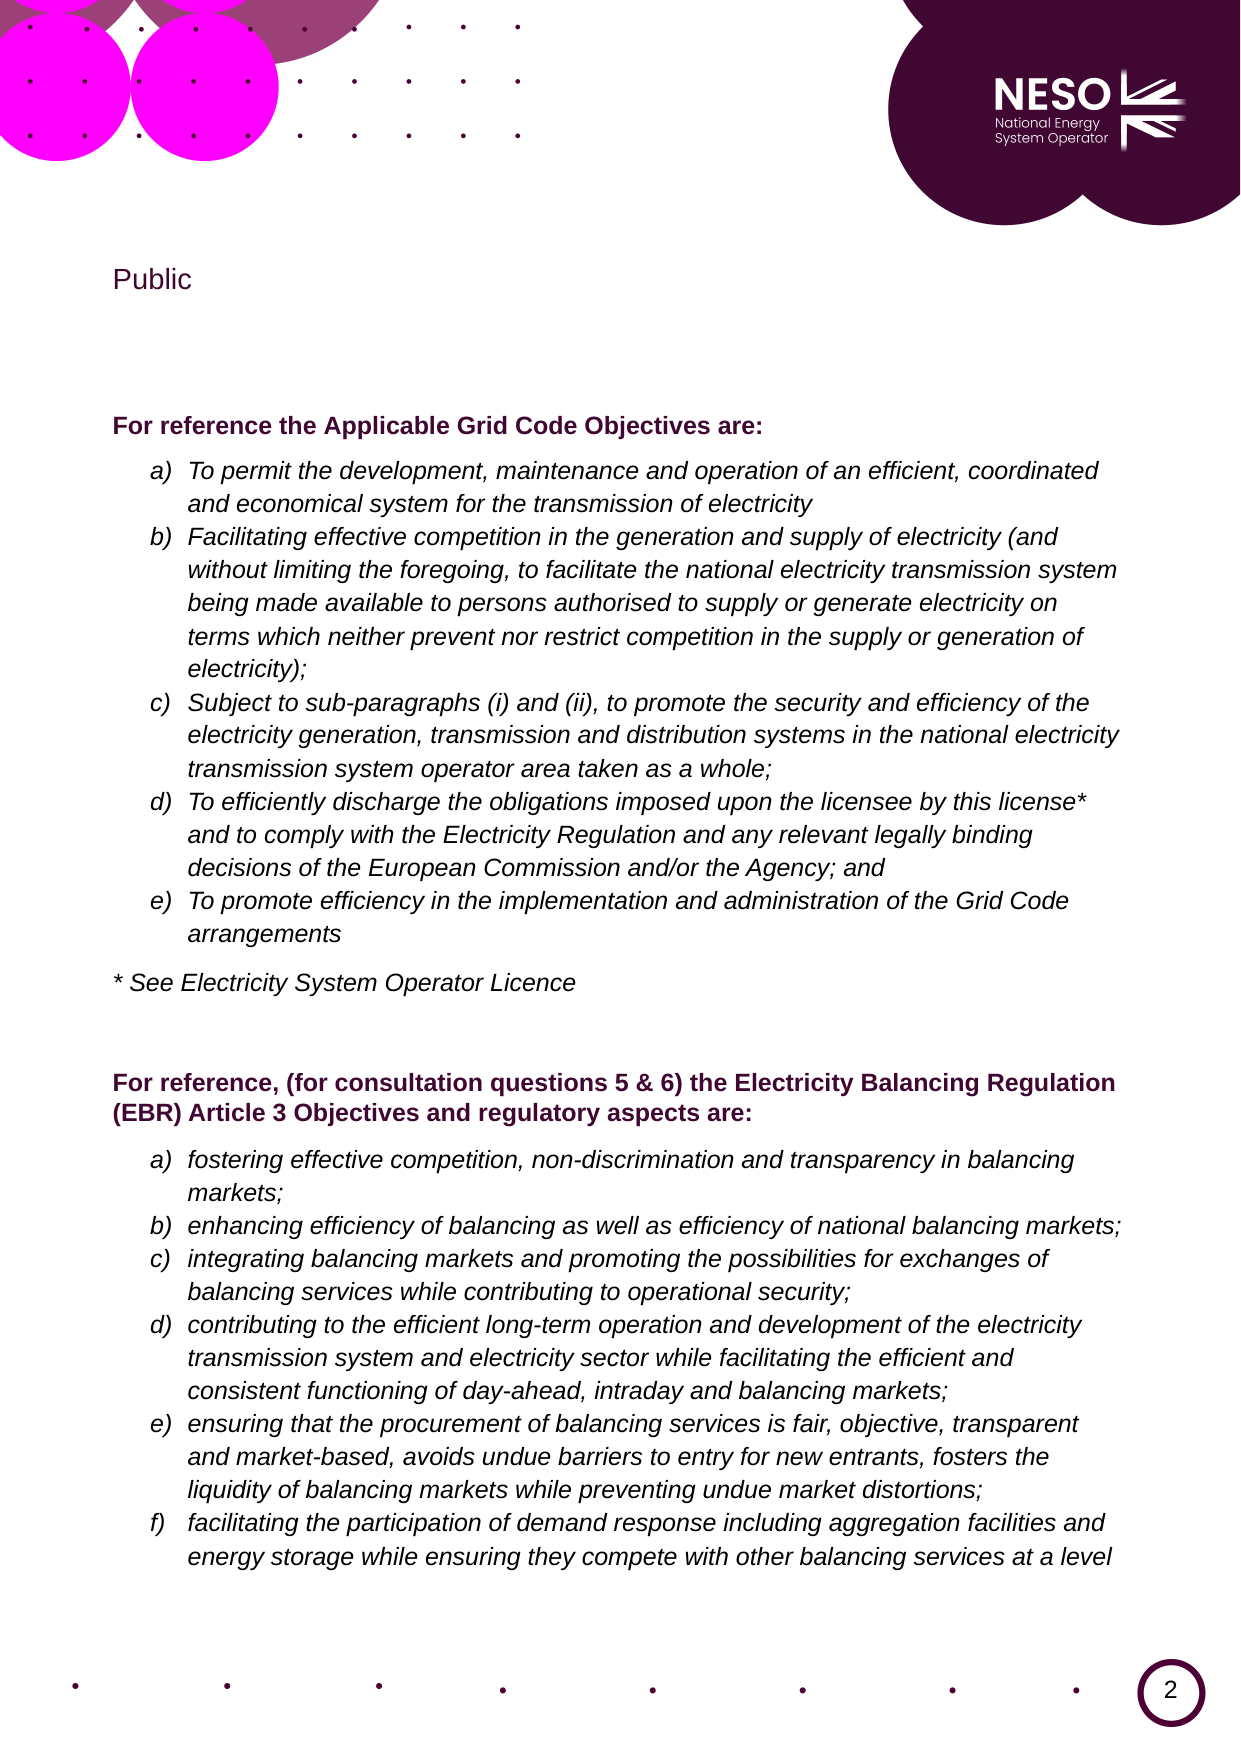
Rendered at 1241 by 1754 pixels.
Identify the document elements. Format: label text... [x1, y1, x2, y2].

list ensuring that the procurement of balancing services is fair, objective, transparent and market-based, avoids undue barriers to entry for new entrants, fosters the liquidity of balancing markets while preventing undue market distortions; [150, 1409, 1128, 1504]
text For reference the Applicable Grid Code Objectives are: [112, 411, 1128, 439]
text * See Electricity System Operator Licence [112, 968, 1128, 997]
list Subject to sub-paragraphs (i) and (ii), to promote the security and efficiency of the electricity generation, transmission and distribution systems in the national electricity transmission system operator area taken as a whole; [150, 687, 1128, 782]
list To promote efficiency in the implementation and administration of the Grid Code arrangements [150, 886, 1128, 947]
list Facilitating effective competition in the generation and supply of electricity (and without limiting the foregoing, to facilitate the national electricity transmission system being made available to persons authorised to supply or generate electricity on terms which neither prevent nor restrict competition in the supply or generation of electricity); [150, 522, 1128, 683]
list enhancing efficiency of balancing as well as efficiency of national balancing markets; [150, 1211, 1128, 1240]
picture [0, 0, 1241, 1754]
list To efficiently discharge the obligations imposed upon the licensee by this license* and to comply with the Electricity Regulation and any relevant legally binding decisions of the European Commission and/or the Agency; and [150, 787, 1128, 881]
list To permit the development, maintenance and operation of an efficient, coordinated and economical system for the transmission of electricity [150, 456, 1128, 518]
list contributing to the efficient long-term operation and development of the electricity transmission system and electricity sector while facilitating the efficient and consistent functioning of day-ahead, intraday and balancing markets; [150, 1310, 1128, 1405]
list fostering effective competition, non-discrimination and transparency in balancing markets; [150, 1145, 1128, 1207]
list integrating balancing markets and promoting the possibilities for exchanges of balancing services while contributing to operational security; [150, 1244, 1128, 1306]
text For reference, (for consultation questions 5 & 6) the Electricity Balancing Regulation (EBR) Article 3 Objectives and regulatory aspects are: [112, 1068, 1128, 1127]
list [150, 1508, 1128, 1570]
